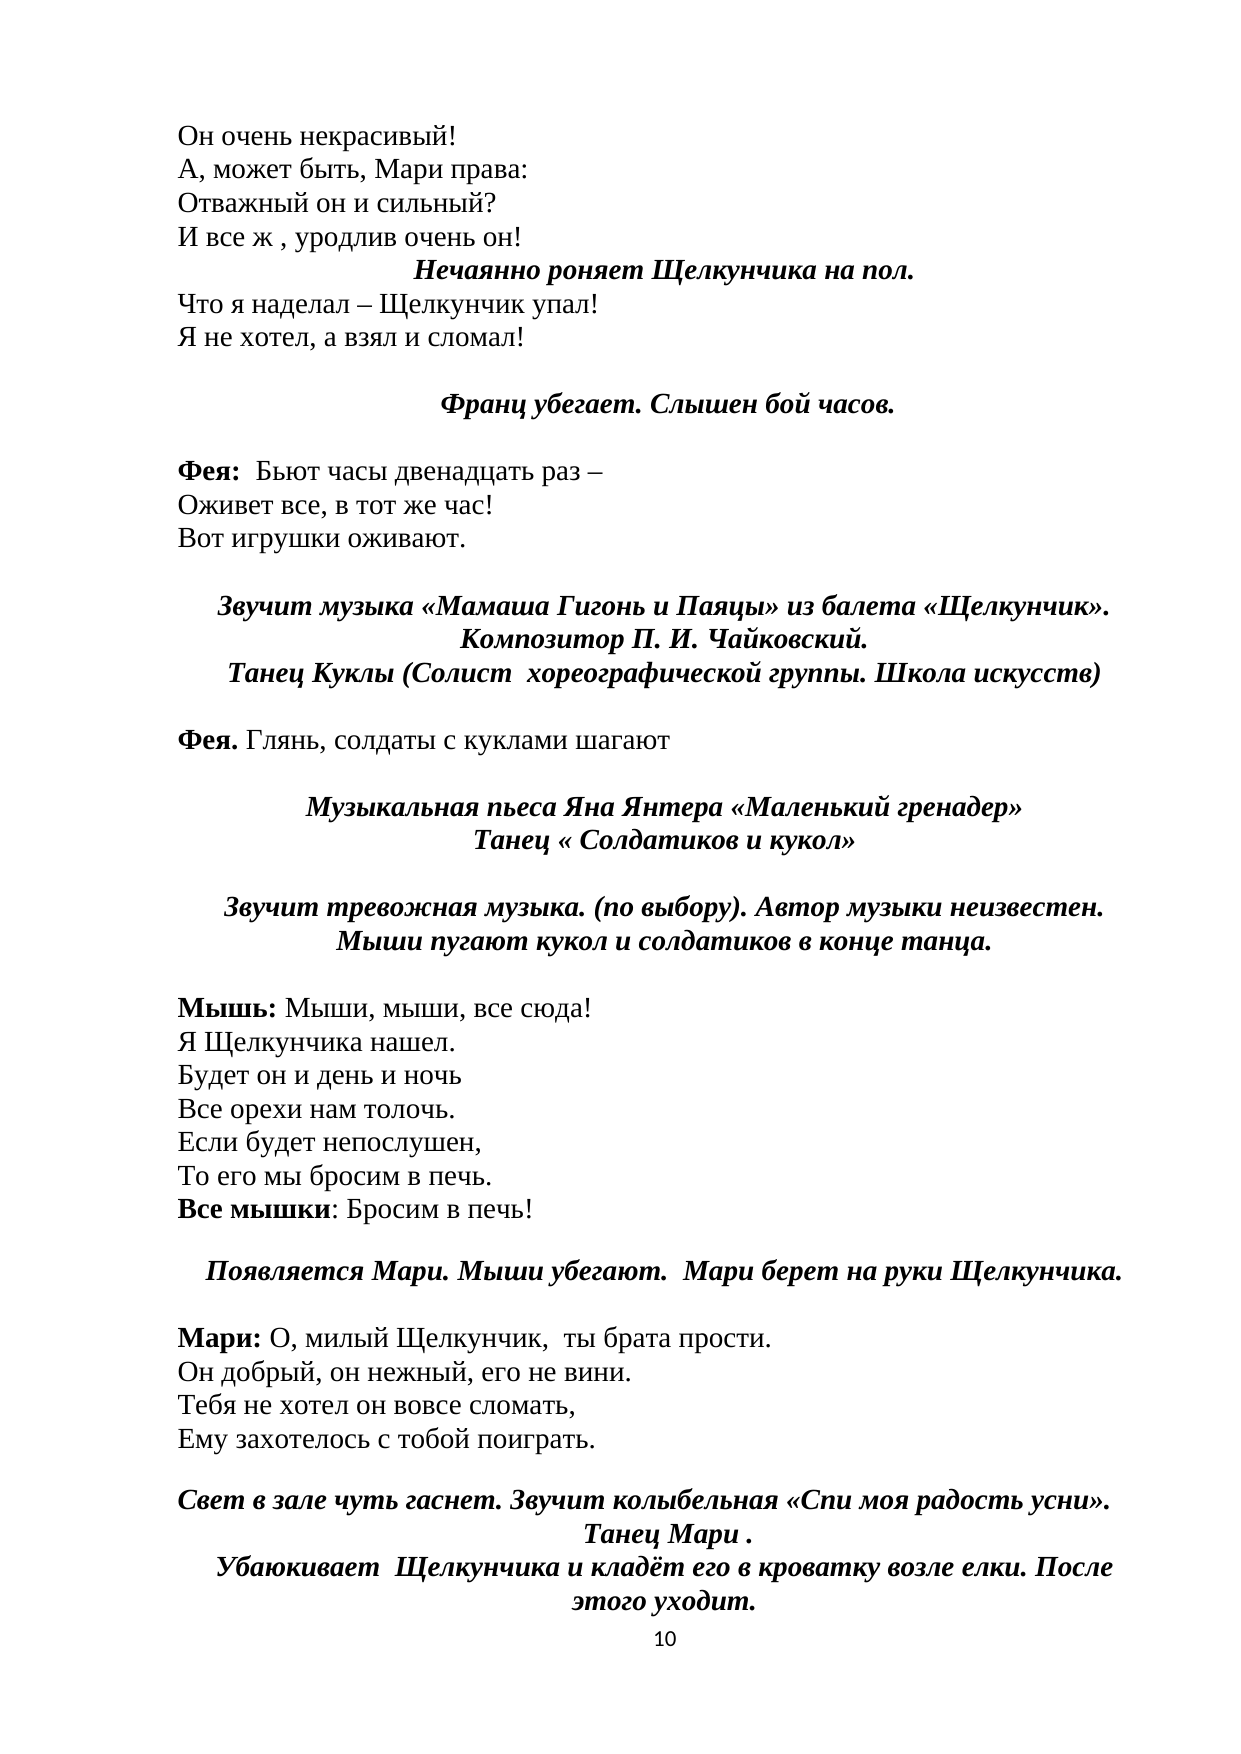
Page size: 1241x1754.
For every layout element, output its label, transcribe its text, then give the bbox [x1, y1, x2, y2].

text Фея: Бьют часы двенадцать раз – [177, 453, 1152, 487]
text Оживет все, в тот же час! [177, 487, 1152, 521]
text Мышь: Мыши, мыши, все сюда! [177, 990, 1152, 1024]
text Танец « Солдатиков и кукол» [177, 822, 1152, 856]
text Ему захотелось с тобой поиграть. [177, 1421, 1152, 1454]
text Свет в зале чуть гаснет. Звучит колыбельная «Спи моя радость усни». [177, 1482, 1152, 1516]
text Если будет непослушен, [177, 1124, 1152, 1158]
text Все мышки: Бросим в печь! [177, 1191, 1152, 1225]
text То его мы бросим в печь. [177, 1158, 1152, 1191]
text Вот игрушки оживают. [177, 521, 1152, 554]
text Фея. Глянь, солдаты с куклами шагают [177, 722, 1152, 755]
text Франц убегает. Слышен бой часов. [177, 386, 1152, 420]
text Звучит тревожная музыка. (по выбору). Автор музыки неизвестен. [177, 889, 1152, 923]
text Мари: О, милый Щелкунчик, ты брата прости. [177, 1320, 1152, 1354]
text Танец Куклы (Солист хореографической группы. Школа искусств) [177, 655, 1152, 688]
text Звучит музыка «Мамаша Гигонь и Паяцы» из балета «Щелкунчик». [177, 588, 1152, 621]
text Танец Мари . [177, 1516, 1152, 1549]
text Я Щелкунчика нашел. [177, 1024, 1152, 1057]
text Мыши пугают кукол и солдатиков в конце танца. [177, 923, 1152, 957]
text И все ж , уродлив очень он! [177, 219, 1152, 252]
text Тебя не хотел он вовсе сломать, [177, 1387, 1152, 1421]
text А, может быть, Мари права: [177, 152, 1152, 185]
text Он добрый, он нежный, его не вини. [177, 1354, 1152, 1387]
text Все орехи нам толочь. [177, 1091, 1152, 1124]
text Музыкальная пьеса Яна Янтера «Маленький гренадер» [177, 789, 1152, 822]
text Нечаянно роняет Щелкунчика на пол. [177, 252, 1152, 286]
text Отважный он и сильный? [177, 185, 1152, 219]
text Появляется Мари. Мыши убегают. Мари берет на руки Щелкунчика. [177, 1253, 1152, 1287]
text Я не хотел, а взял и сломал! [177, 319, 1152, 353]
text Будет он и день и ночь [177, 1057, 1152, 1091]
text Композитор П. И. Чайковский. [177, 621, 1152, 655]
text Он очень некрасивый! [177, 118, 1152, 152]
text Что я наделал – Щелкунчик упал! [177, 286, 1152, 319]
text Убаюкивает Щелкунчика и кладёт его в кроватку возле елки. После этого уходит. [177, 1549, 1152, 1616]
